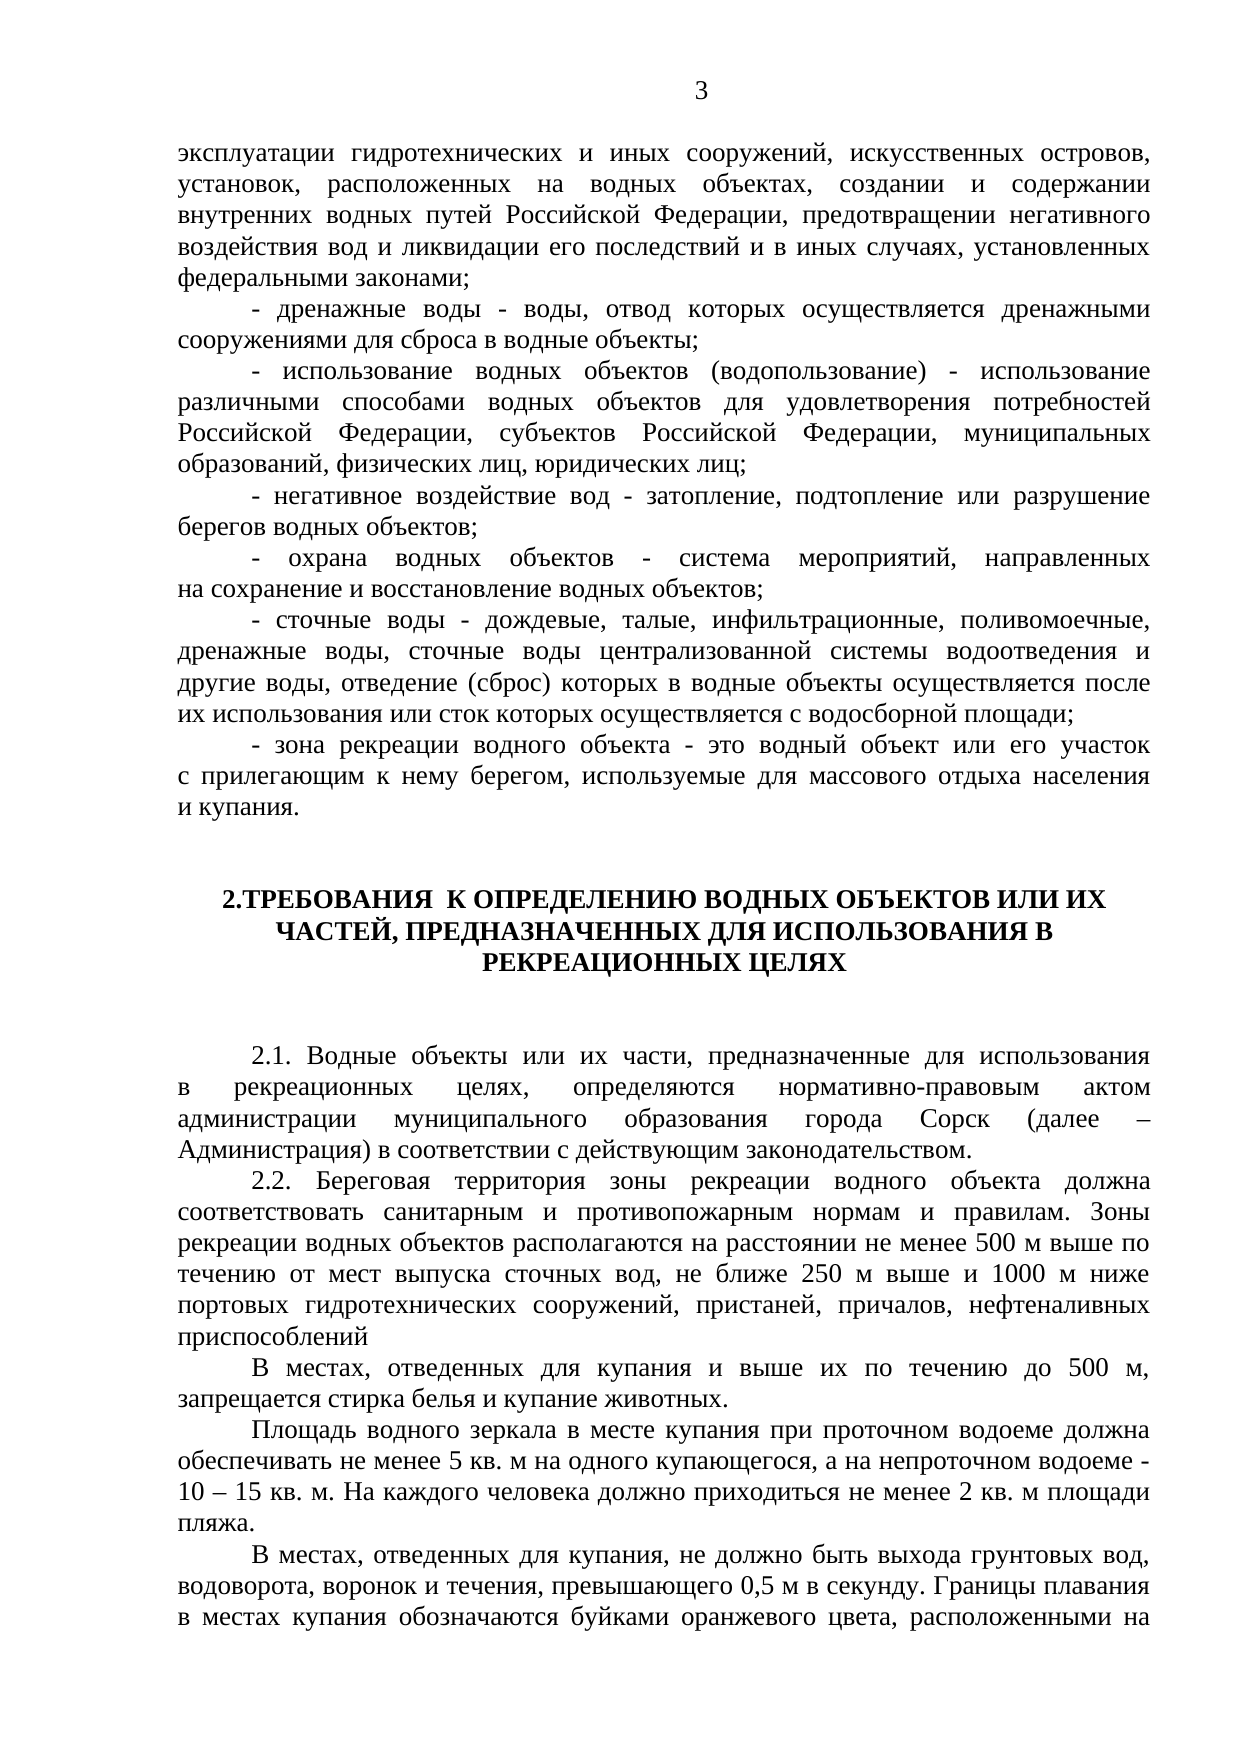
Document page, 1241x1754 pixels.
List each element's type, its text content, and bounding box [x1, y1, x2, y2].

text - негативное воздействие вод - затопление, подтопление или разрушение берегов водных объектов; [177, 479, 1152, 541]
text 2.ТРЕБОВАНИЯ К ОПРЕДЕЛЕНИЮ ВОДНЫХ ОБЪЕКТОВ ИЛИ ИХ ЧАСТЕЙ, ПРЕДНАЗНАЧЕННЫХ ДЛЯ ИСПОЛЬЗОВАНИЯ В РЕКРЕАЦИОННЫХ ЦЕЛЯХ [177, 884, 1152, 977]
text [177, 1538, 1152, 1631]
text В местах, отведенных для купания и выше их по течению до 500 м, запрещается стирка белья и купание животных. [177, 1351, 1152, 1413]
text 2.2. Береговая территория зоны рекреации водного объекта должна соответствовать санитарным и противопожарным нормам и правилам. Зоны рекреации водных объектов располагаются на расстоянии не менее 500 м выше по течению от мест выпуска сточных вод, не ближе 250 м выше и 1000 м ниже портовых гидротехнических сооружений, пристаней, причалов, нефтеналивных приспособлений [177, 1164, 1152, 1351]
text 2.1. Водные объекты или их части, предназначенные для использования в рекреационных целях, определяются нормативно-правовым актом администрации муниципального образования города Сорск (далее – Администрация) в соответствии с действующим законодательством. [177, 1039, 1152, 1164]
text - сточные воды - дождевые, талые, инфильтрационные, поливомоечные, дренажные воды, сточные воды централизованной системы водоотведения и другие воды, отведение (сброс) которых в водные объекты осуществляется после их использования или сток которых осуществляется с водосборной площади; [177, 603, 1152, 728]
text - дренажные воды - воды, отвод которых осуществляется дренажными сооружениями для сброса в водные объекты; [177, 292, 1152, 354]
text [177, 136, 1152, 292]
text - использование водных объектов (водопользование) - использование различными способами водных объектов для удовлетворения потребностей Российской Федерации, субъектов Российской Федерации, муниципальных образований, физических лиц, юридических лиц; [177, 354, 1152, 479]
text - охрана водных объектов - система мероприятий, направленных на сохранение и восстановление водных объектов; [177, 541, 1152, 603]
text - зона рекреации водного объекта - это водный объект или его участок с прилегающим к нему берегом, используемые для массового отдыха населения и купания. [177, 728, 1152, 821]
text Площадь водного зеркала в месте купания при проточном водоеме должна обеспечивать не менее 5 кв. м на одного купающегося, а на непроточном водоеме - 10 – 15 кв. м. На каждого человека должно приходиться не менее 2 кв. м площади пляжа. [177, 1413, 1152, 1538]
